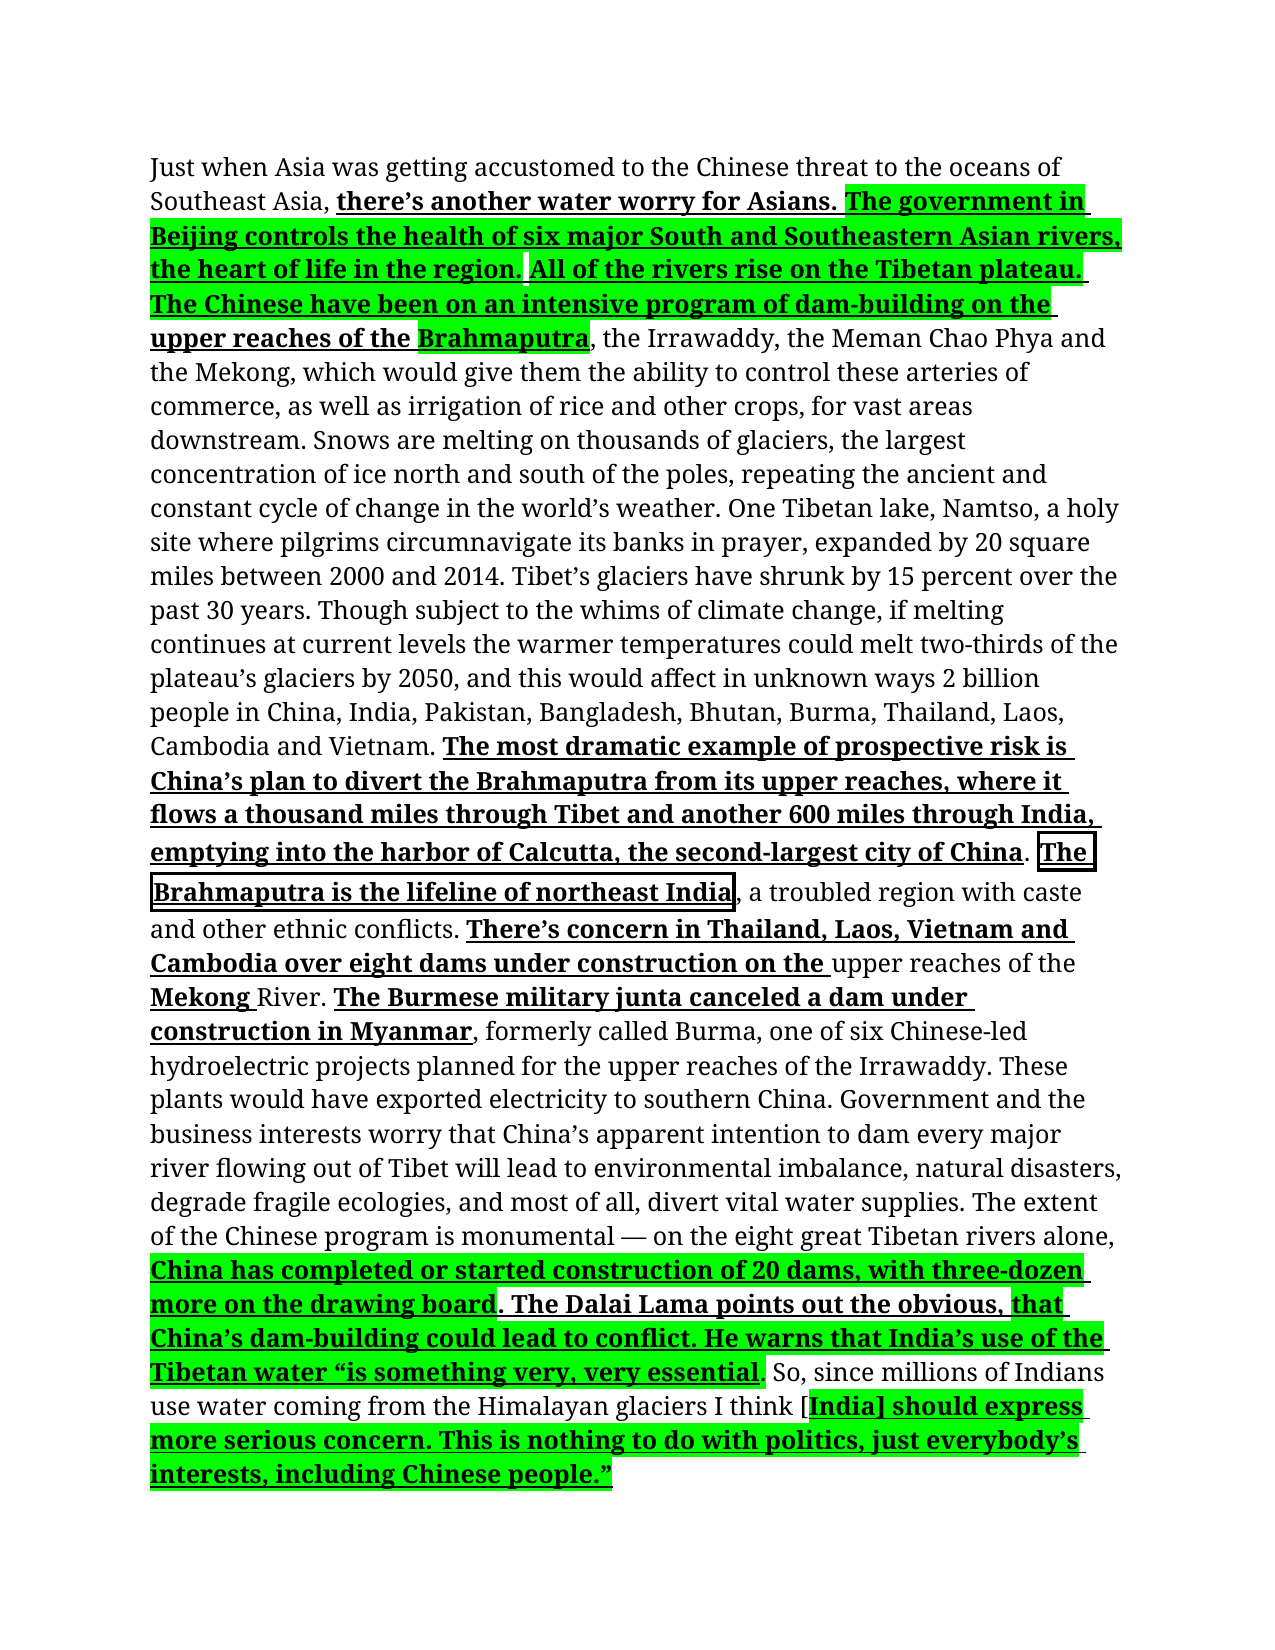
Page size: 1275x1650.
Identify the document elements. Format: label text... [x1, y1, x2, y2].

text Just when Asia was getting accustomed to the Chinese threat to the oceans of Southeast Asia, there’s another water worry for Asians. The government in Beijing controls the health of six major South and Southeastern Asian rivers, the heart of life in the region. All of the rivers rise on the Tibetan plateau. The Chinese have been on an intensive program of dam-building on the upper reaches of the Brahmaputra, the Irrawaddy, the Meman Chao Phya and the Mekong, which would give them the ability to control these arteries of commerce, as well as irrigation of rice and other crops, for vast areas downstream. Snows are melting on thousands of glaciers, the largest concentration of ice north and south of the poles, repeating the ancient and constant cycle of change in the world’s weather. One Tibetan lake, Namtso, a holy site where pilgrims circumnavigate its banks in prayer, expanded by 20 square miles between 2000 and 2014. Tibet’s glaciers have shrunk by 15 percent over the past 30 years. Though subject to the whims of climate change, if melting continues at current levels the warmer temperatures could melt two-thirds of the plateau’s glaciers by 2050, and this would affect in unknown ways 2 billion people in China, India, Pakistan, Bangladesh, Bhutan, Burma, Thailand, Laos, Cambodia and Vietnam. The most dramatic example of prospective risk is China’s plan to divert the Brahmaputra from its upper reaches, where it flows a thousand miles through Tibet and another 600 miles through India, emptying into the harbor of Calcutta, the second-largest city of China. The Brahmaputra is the lifeline of northeast India, a troubled region with caste and other ethnic conflicts. There’s concern in Thailand, Laos, Vietnam and Cambodia over eight dams under construction on the upper reaches of the Mekong River. The Burmese military junta canceled a dam under construction in Myanmar, formerly called Burma, one of six Chinese-led hydroelectric projects planned for the upper reaches of the Irrawaddy. These plants would have exported electricity to southern China. Government and the business interests worry that China’s apparent intention to dam every major river flowing out of Tibet will lead to environmental imbalance, natural disasters, degrade fragile ecologies, and most of all, divert vital water supplies. The extent of the Chinese program is monumental — on the eight great Tibetan rivers alone, China has completed or started construction of 20 dams, with three-dozen more on the drawing board. The Dalai Lama points out the obvious, that China’s dam-building could lead to conflict. He warns that India’s use of the Tibetan water “is something very, very essential. So, since millions of Indians use water coming from the Himalayan glaciers I think [India] should express more serious concern. This is nothing to do with politics, just everybody’s interests, including Chinese people.” [150, 150, 1125, 1491]
